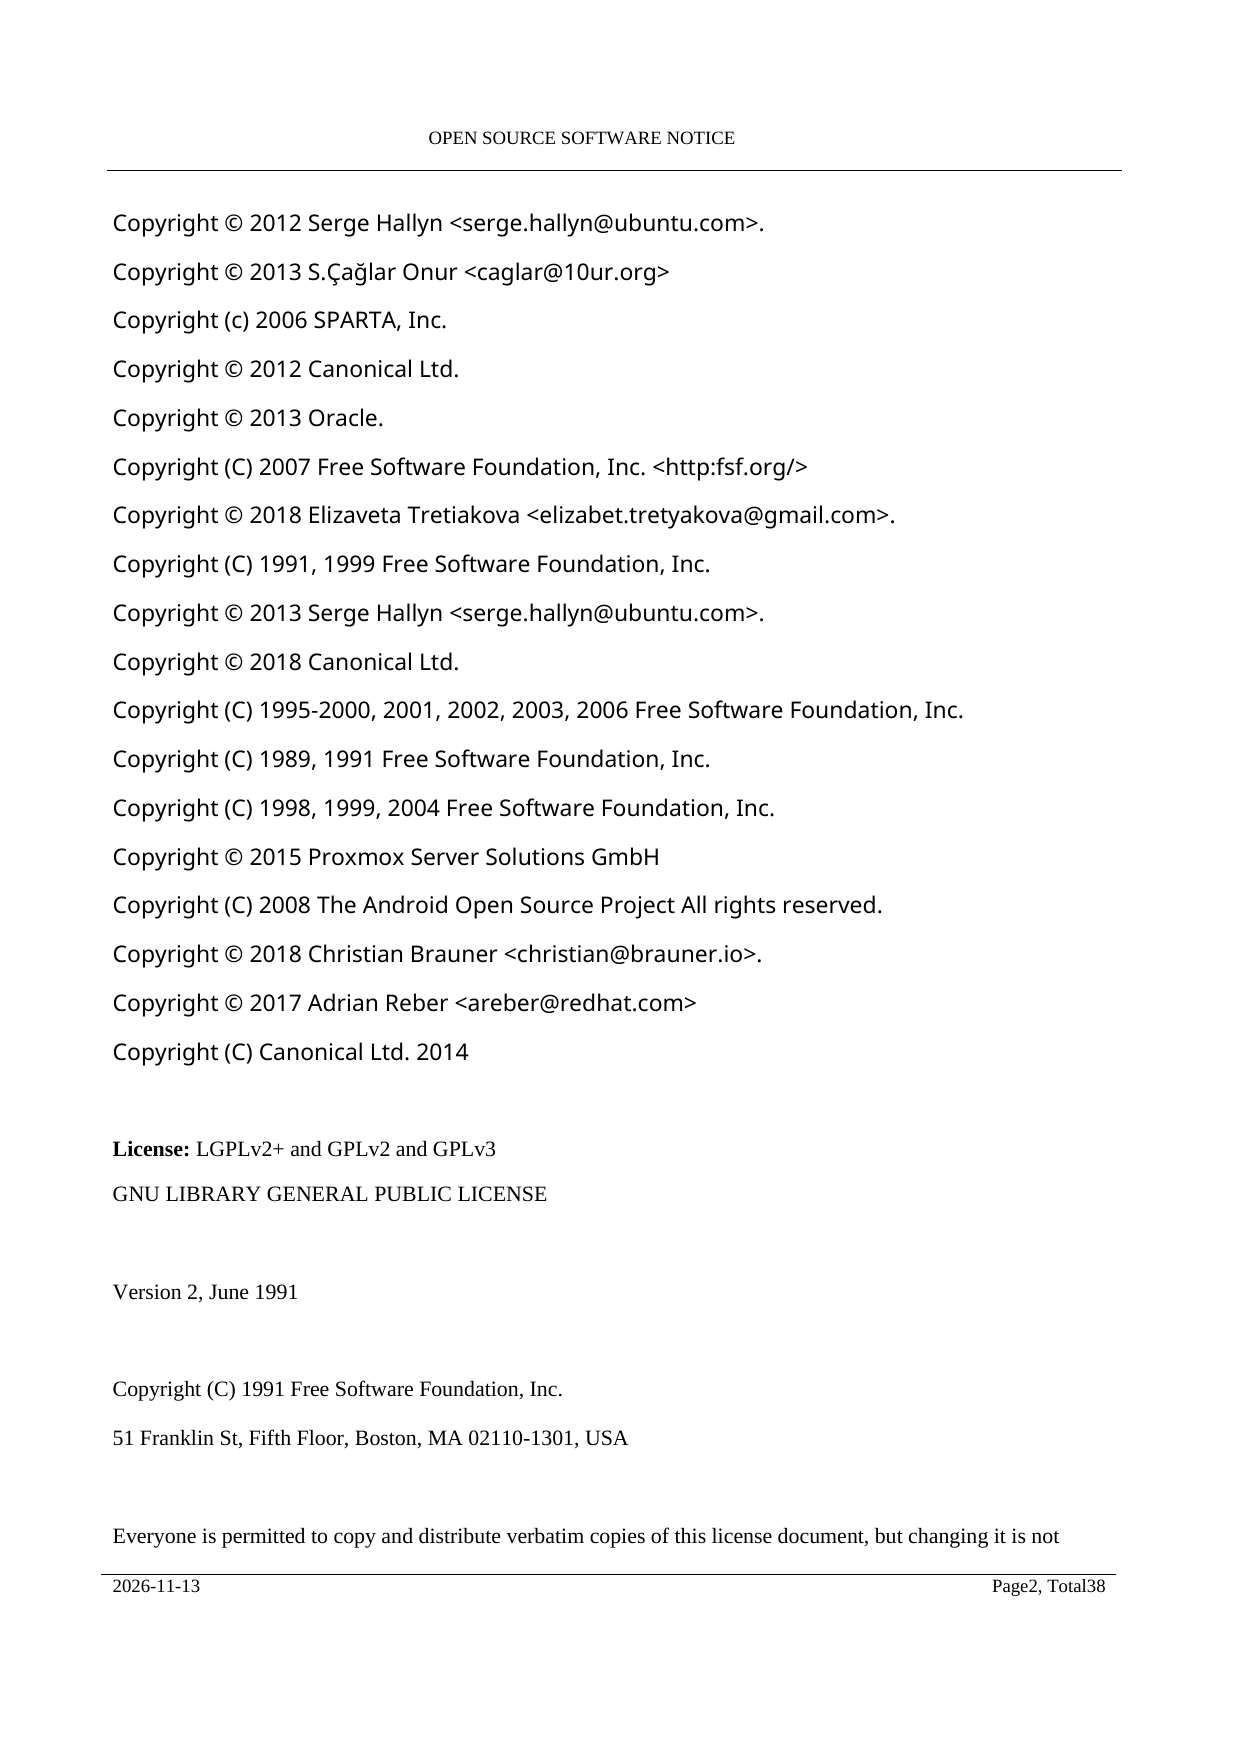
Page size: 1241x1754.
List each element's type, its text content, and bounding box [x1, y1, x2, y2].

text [112, 206, 1128, 1116]
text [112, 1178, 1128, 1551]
text License: LGPLv2+ and GPLv2 and GPLv3 [112, 1133, 1128, 1165]
